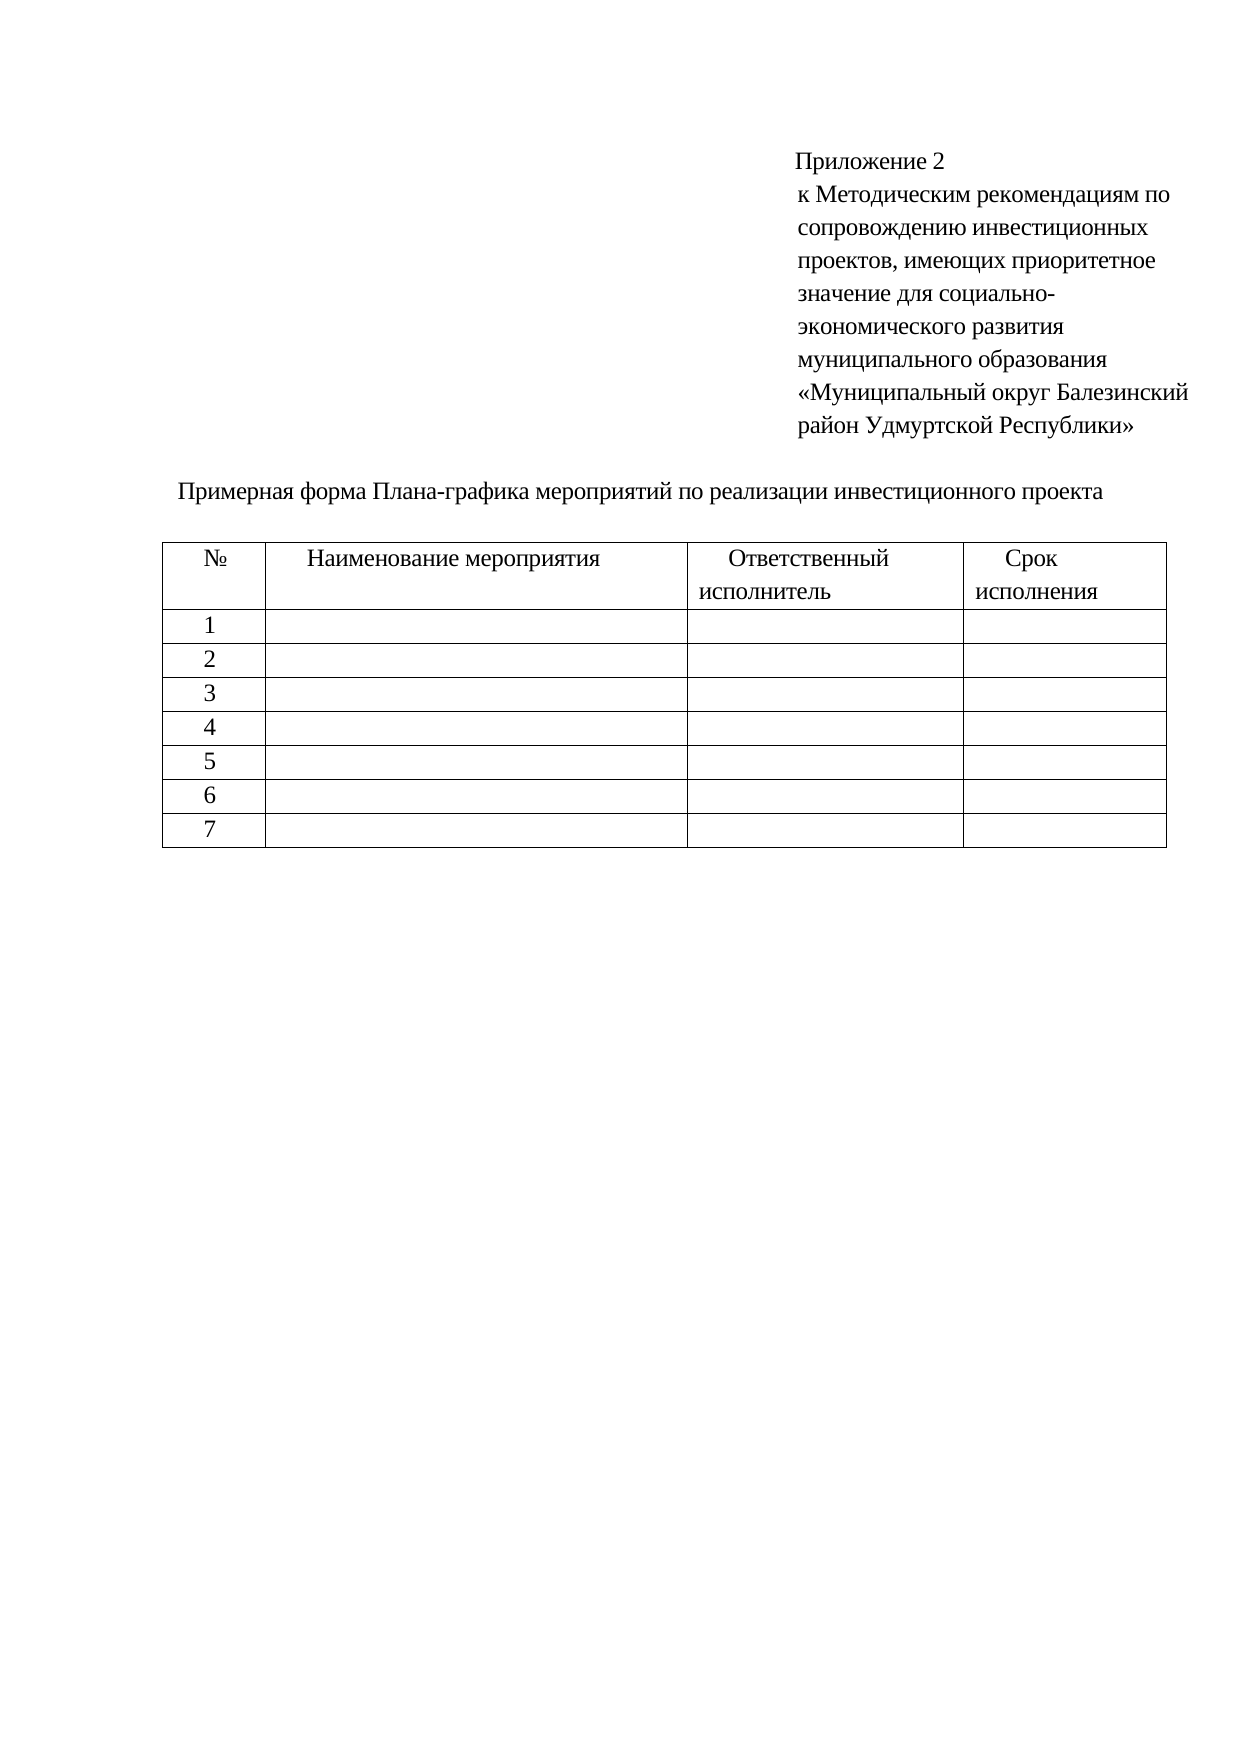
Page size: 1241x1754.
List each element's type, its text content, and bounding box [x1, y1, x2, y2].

table_cell 6 [163, 780, 265, 813]
table_cell [688, 644, 963, 677]
table_cell [688, 610, 963, 643]
table_cell 4 [163, 712, 265, 745]
table_header Ответственный исполнитель [688, 543, 963, 609]
table_cell [688, 780, 963, 813]
table_cell 1 [163, 610, 265, 643]
table_cell [964, 610, 1166, 643]
table_header Срок исполнения [964, 543, 1166, 609]
text значение для социально-экономического развития муниципального образования «Муниципальный округ Балезинский район Удмуртской Республики» [797, 278, 1192, 439]
table_cell 3 [163, 678, 265, 711]
table_cell [964, 712, 1166, 745]
table_cell [964, 780, 1166, 813]
table_cell 7 [163, 814, 265, 847]
table_cell 5 [163, 746, 265, 779]
table_header № [163, 543, 265, 609]
text Примерная форма Плана-графика мероприятий по реализации инвестиционного проекта [148, 476, 1192, 505]
table_cell [266, 814, 687, 847]
table_cell [964, 746, 1166, 779]
table_cell [266, 712, 687, 745]
table_cell [266, 780, 687, 813]
table_cell [266, 644, 687, 677]
table_cell [688, 678, 963, 711]
table_cell [688, 746, 963, 779]
table_cell 2 [163, 644, 265, 677]
table_cell [266, 610, 687, 643]
table_cell [964, 644, 1166, 677]
table_cell [964, 814, 1166, 847]
table_cell [964, 678, 1166, 711]
table_cell [266, 678, 687, 711]
text Приложение 2 [148, 146, 1192, 174]
table_cell [688, 712, 963, 745]
table_cell [266, 746, 687, 779]
text к Методическим рекомендациям по сопровождению инвестиционных проектов, имеющих приоритетное [797, 179, 1192, 273]
table_cell [688, 814, 963, 847]
table_header Наименование мероприятия [266, 543, 687, 609]
